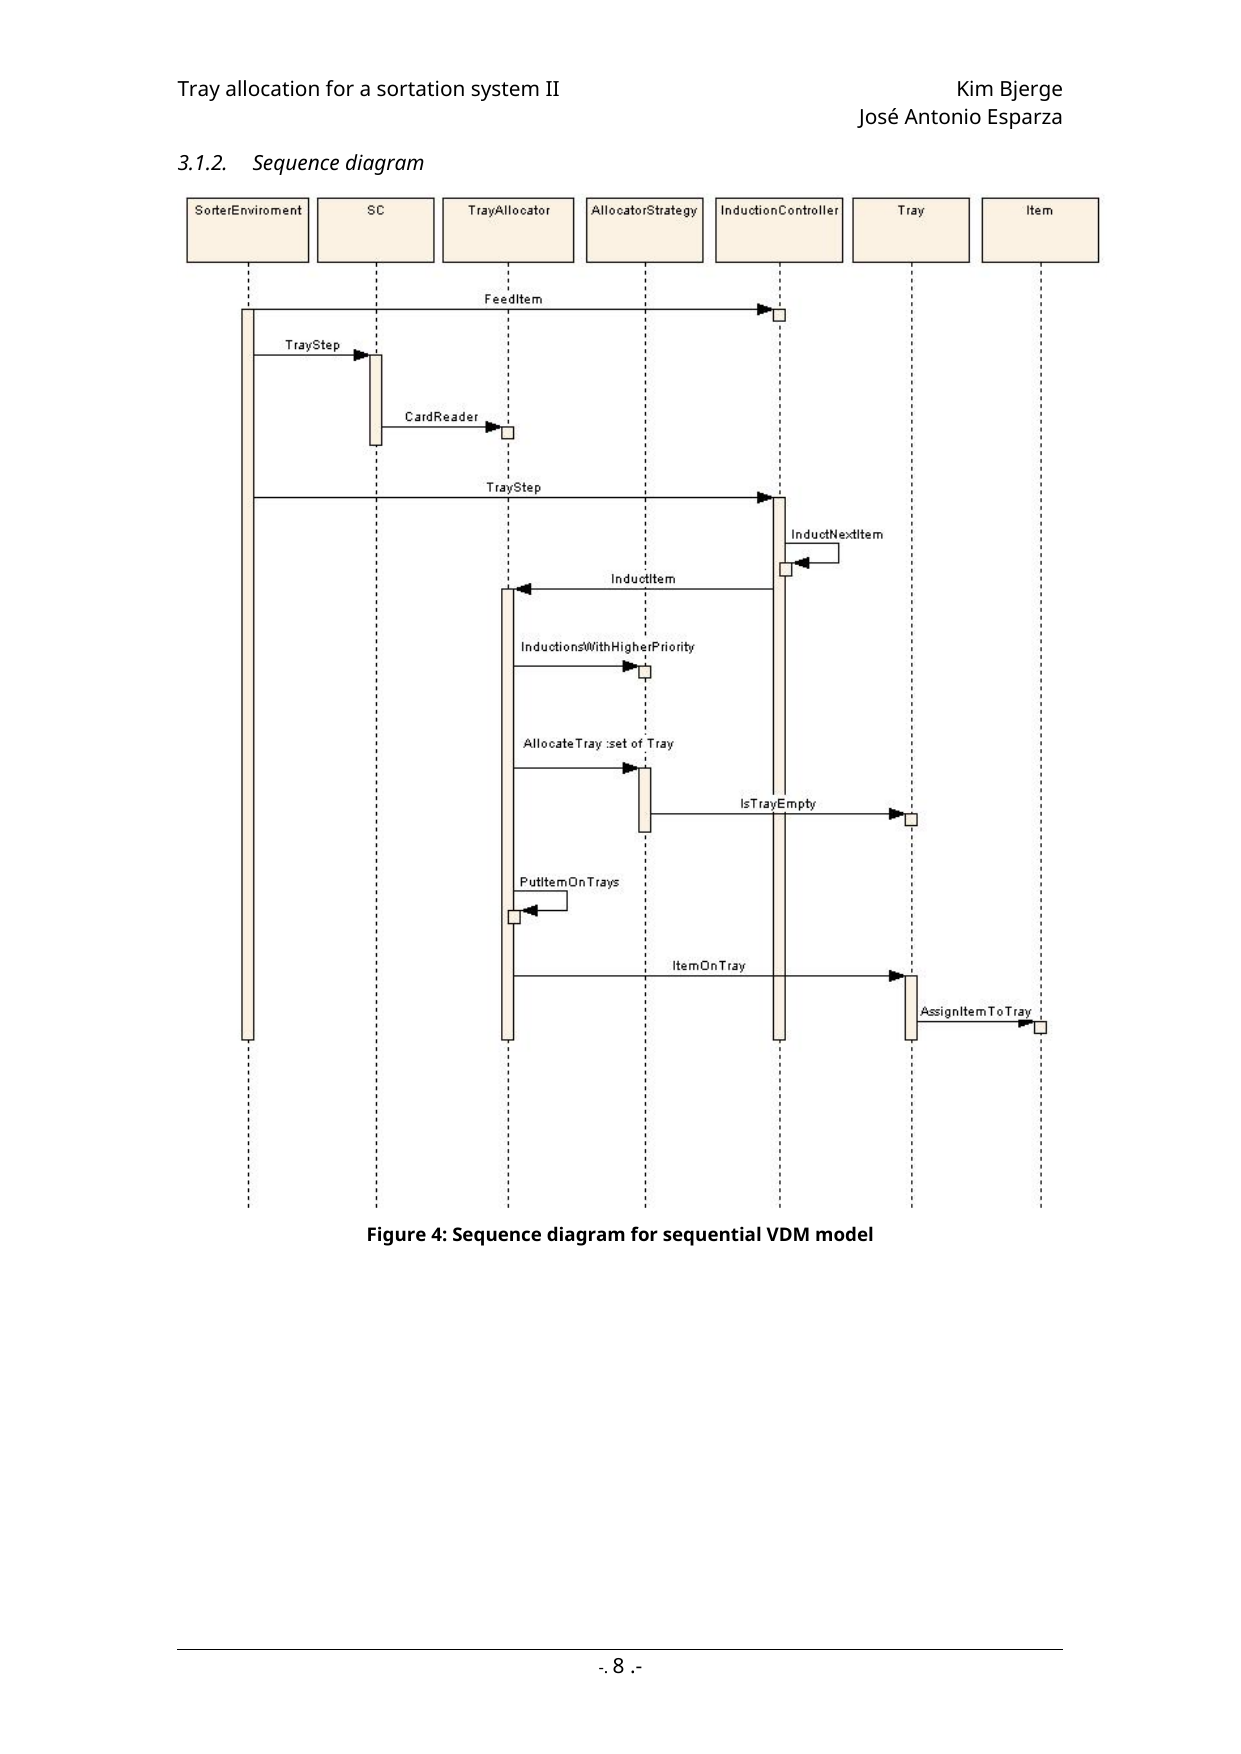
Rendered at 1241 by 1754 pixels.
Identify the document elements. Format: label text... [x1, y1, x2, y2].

subtitle Sequence diagram [177, 148, 1063, 176]
picture [177, 190, 1107, 1222]
